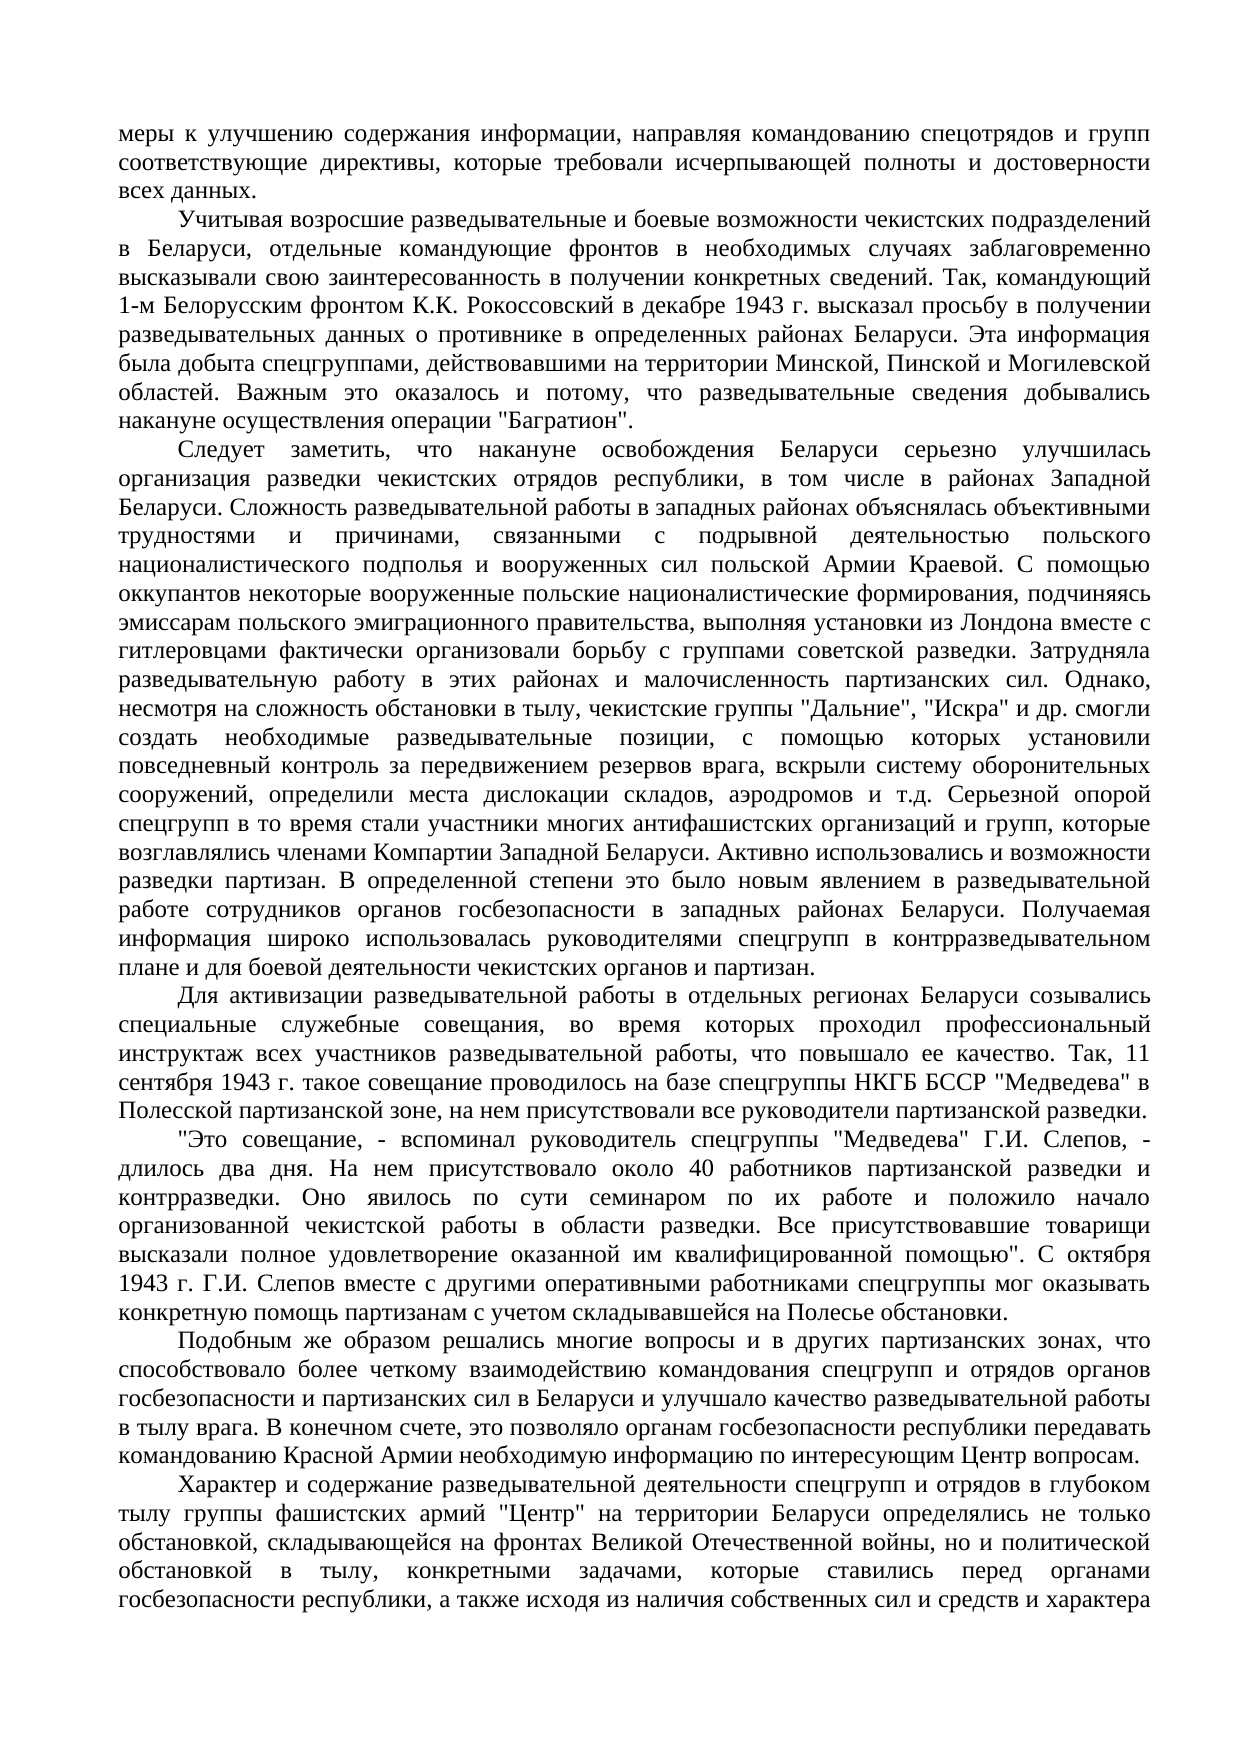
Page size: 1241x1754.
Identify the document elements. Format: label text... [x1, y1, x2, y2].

text Для активизации разведывательной работы в отдельных регионах Беларуси созывались специальные служебные совещания, во время которых проходил профессиональный инструктаж всех участников разведывательной работы, что повышало ее качество. Так, 11 сентября 1943 г. такое совещание проводилось на базе спецгруппы НКГБ БССР "Медведева" в Полесской партизанской зоне, на нем присутствовали все руководители партизанской разведки. [118, 981, 1152, 1124]
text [118, 1469, 1152, 1613]
text Подобным же образом решались многие вопросы и в других партизанских зонах, что способствовало более четкому взаимодействию командования спецгрупп и отрядов органов госбезопасности и партизанских сил в Беларуси и улучшало качество разведывательной работы в тылу врага. В конечном счете, это позволяло органам госбезопасности республики передавать командованию Красной Армии необходимую информацию по интересующим Центр вопросам. [118, 1326, 1152, 1469]
text "Это совещание, - вспоминал руководитель спецгруппы "Медведева" Г.И. Слепов, - длилось два дня. На нем присутствовало около 40 работников партизанской разведки и контрразведки. Оно явилось по сути семинаром по их работе и положило начало организованной чекистской работы в области разведки. Все присутствовавшие товарищи высказали полное удовлетворение оказанной им квалифицированной помощью". С октября 1943 г. Г.И. Слепов вместе с другими оперативными работниками спецгруппы мог оказывать конкретную помощь партизанам с учетом складывавшейся на Полесье обстановки. [118, 1124, 1152, 1326]
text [118, 118, 1152, 204]
text Учитывая возросшие разведывательные и боевые возможности чекистских подразделений в Беларуси, отдельные командующие фронтов в необходимых случаях заблаговременно высказывали свою заинтересованность в получении конкретных сведений. Так, командующий 1-м Белорусским фронтом К.К. Рокоссовский в декабре 1943 г. высказал просьбу в получении разведывательных данных о противнике в определенных районах Беларуси. Эта информация была добыта спецгруппами, действовавшими на территории Минской, Пинской и Могилевской областей. Важным это оказалось и потому, что разведывательные сведения добывались накануне осуществления операции "Багратион". [118, 204, 1152, 434]
text Следует заметить, что накануне освобождения Беларуси серьезно улучшилась организация разведки чекистских отрядов республики, в том числе в районах Западной Беларуси. Сложность разведывательной работы в западных районах объяснялась объективными трудностями и причинами, связанными с подрывной деятельностью польского националистического подполья и вооруженных сил польской Армии Краевой. С помощью оккупантов некоторые вооруженные польские националистические формирования, подчиняясь эмиссарам польского эмиграционного правительства, выполняя установки из Лондона вместе с гитлеровцами фактически организовали борьбу с группами советской разведки. Затрудняла разведывательную работу в этих районах и малочисленность партизанских сил. Однако, несмотря на сложность обстановки в тылу, чекистские группы "Дальние", "Искра" и др. смогли создать необходимые разведывательные позиции, с помощью которых установили повседневный контроль за передвижением резервов врага, вскрыли систему оборонительных сооружений, определили места дислокации складов, аэродромов и т.д. Серьезной опорой спецгрупп в то время стали участники многих антифашистских организаций и групп, которые возглавлялись членами Компартии Западной Беларуси. Активно использовались и возможности разведки партизан. В определенной степени это было новым явлением в разведывательной работе сотрудников органов госбезопасности в западных районах Беларуси. Получаемая информация широко использовалась руководителями спецгрупп в контрразведывательном плане и для боевой деятельности чекистских органов и партизан. [118, 434, 1152, 981]
